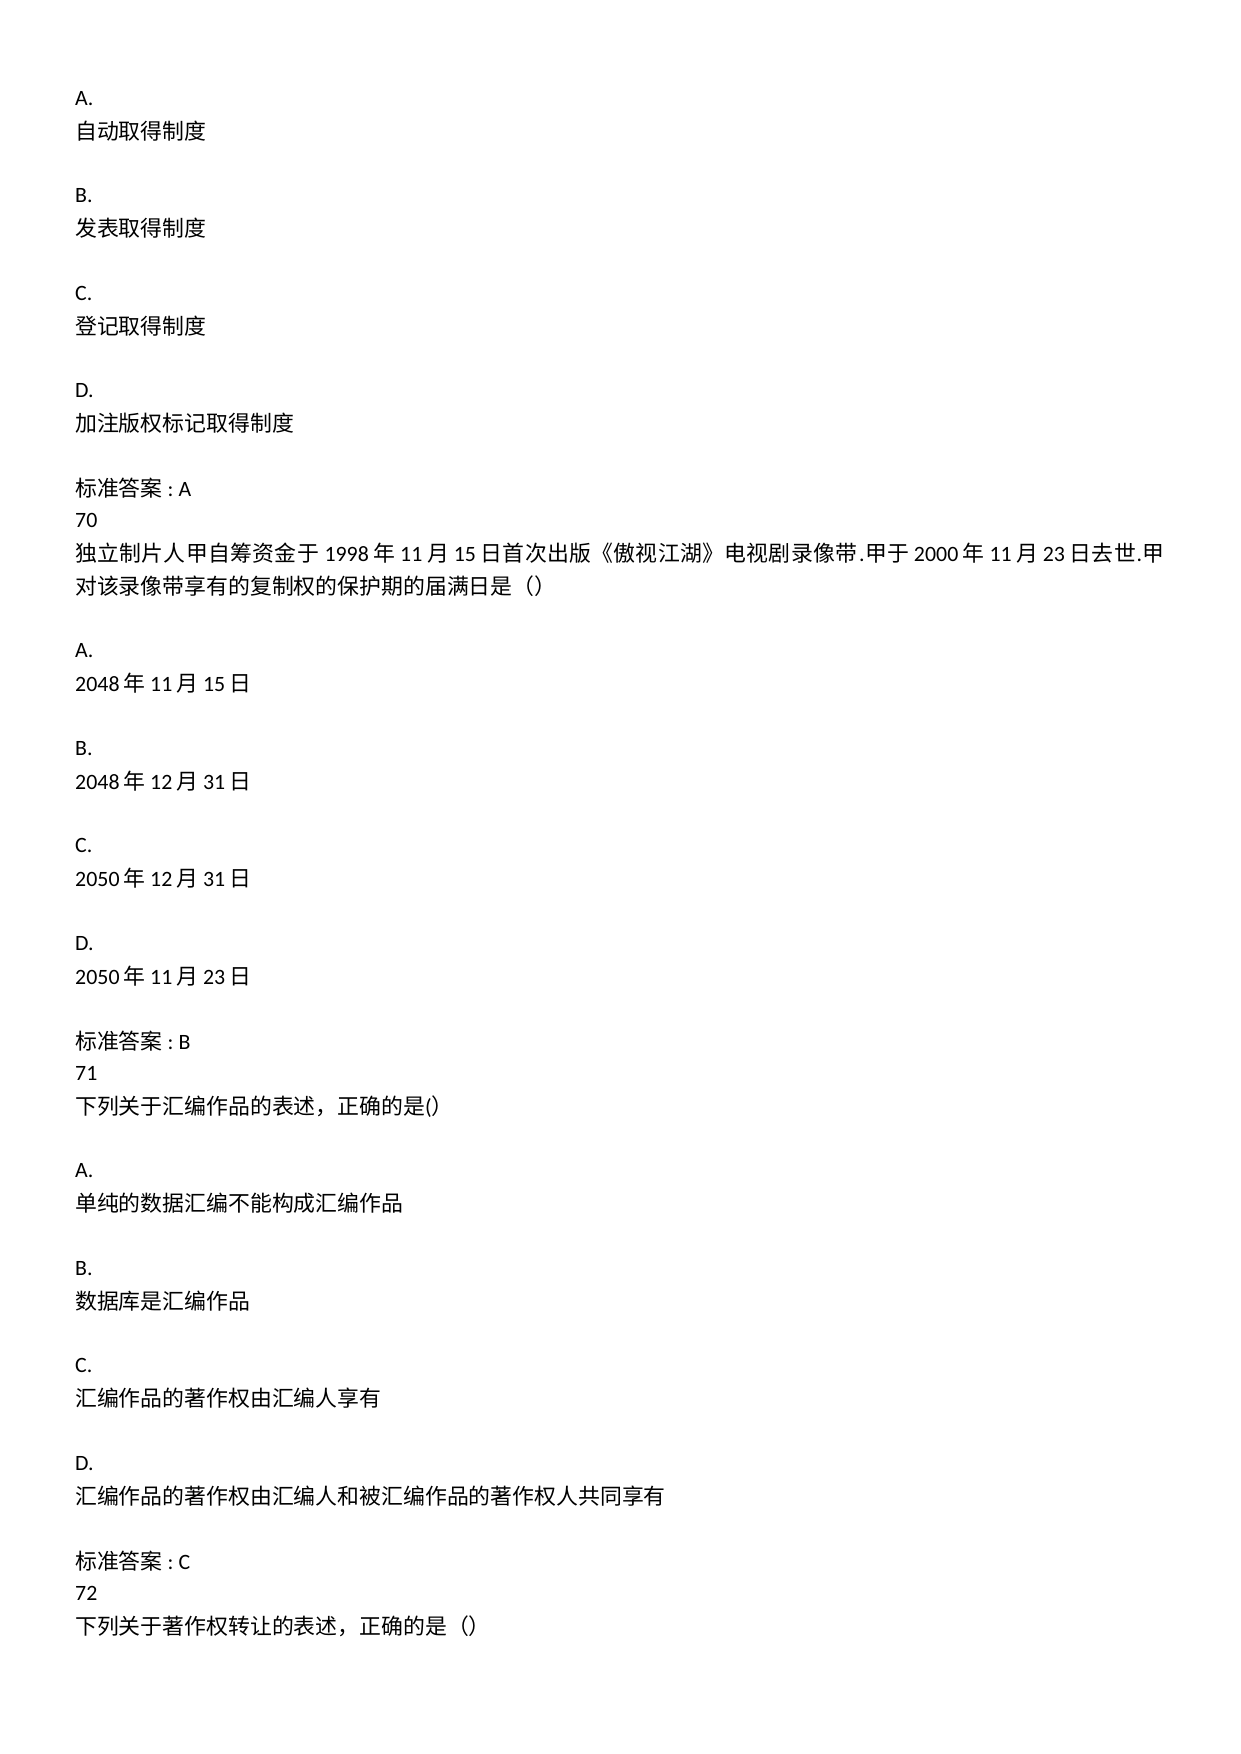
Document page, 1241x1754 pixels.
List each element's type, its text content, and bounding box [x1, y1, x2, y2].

text 2050年11月23日 [75, 958, 1165, 991]
text 70 [75, 503, 1165, 536]
text 2050年12月31日 [75, 861, 1165, 893]
text 汇编作品的著作权由汇编人和被汇编作品的著作权人共同享有 [75, 1478, 1165, 1511]
text B. [75, 1251, 1165, 1283]
text 发表取得制度 [75, 211, 1165, 243]
text A. [75, 633, 1165, 666]
text 71 [75, 1056, 1165, 1088]
text 汇编作品的著作权由汇编人享有 [75, 1381, 1165, 1413]
text 登记取得制度 [75, 308, 1165, 341]
text 加注版权标记取得制度 [75, 406, 1165, 438]
text 下列关于汇编作品的表述，正确的是(） [75, 1088, 1165, 1121]
text D. [75, 926, 1165, 958]
text B. [75, 178, 1165, 211]
text D. [75, 1446, 1165, 1478]
text C. [75, 828, 1165, 861]
text C. [75, 276, 1165, 308]
text 数据库是汇编作品 [75, 1283, 1165, 1316]
text 标准答案 : A [75, 471, 1165, 503]
text A. [75, 1153, 1165, 1186]
text 72 [75, 1576, 1165, 1608]
text A. [75, 81, 1165, 113]
text 标准答案 : C [75, 1543, 1165, 1576]
text 独立制片人甲自筹资金于1998年11月15日首次出版《傲视江湖》电视剧录像带.甲于2000年11月23日去世.甲对该录像带享有的复制权的保护期的届满日是（） [75, 536, 1165, 601]
text B. [75, 731, 1165, 763]
text 2048年11月15日 [75, 666, 1165, 698]
text 下列关于著作权转让的表述，正确的是（） [75, 1608, 1165, 1641]
text C. [75, 1348, 1165, 1381]
text 单纯的数据汇编不能构成汇编作品 [75, 1186, 1165, 1218]
text 2048年12月31日 [75, 763, 1165, 796]
text 自动取得制度 [75, 113, 1165, 146]
text 标准答案 : B [75, 1023, 1165, 1056]
text D. [75, 373, 1165, 406]
